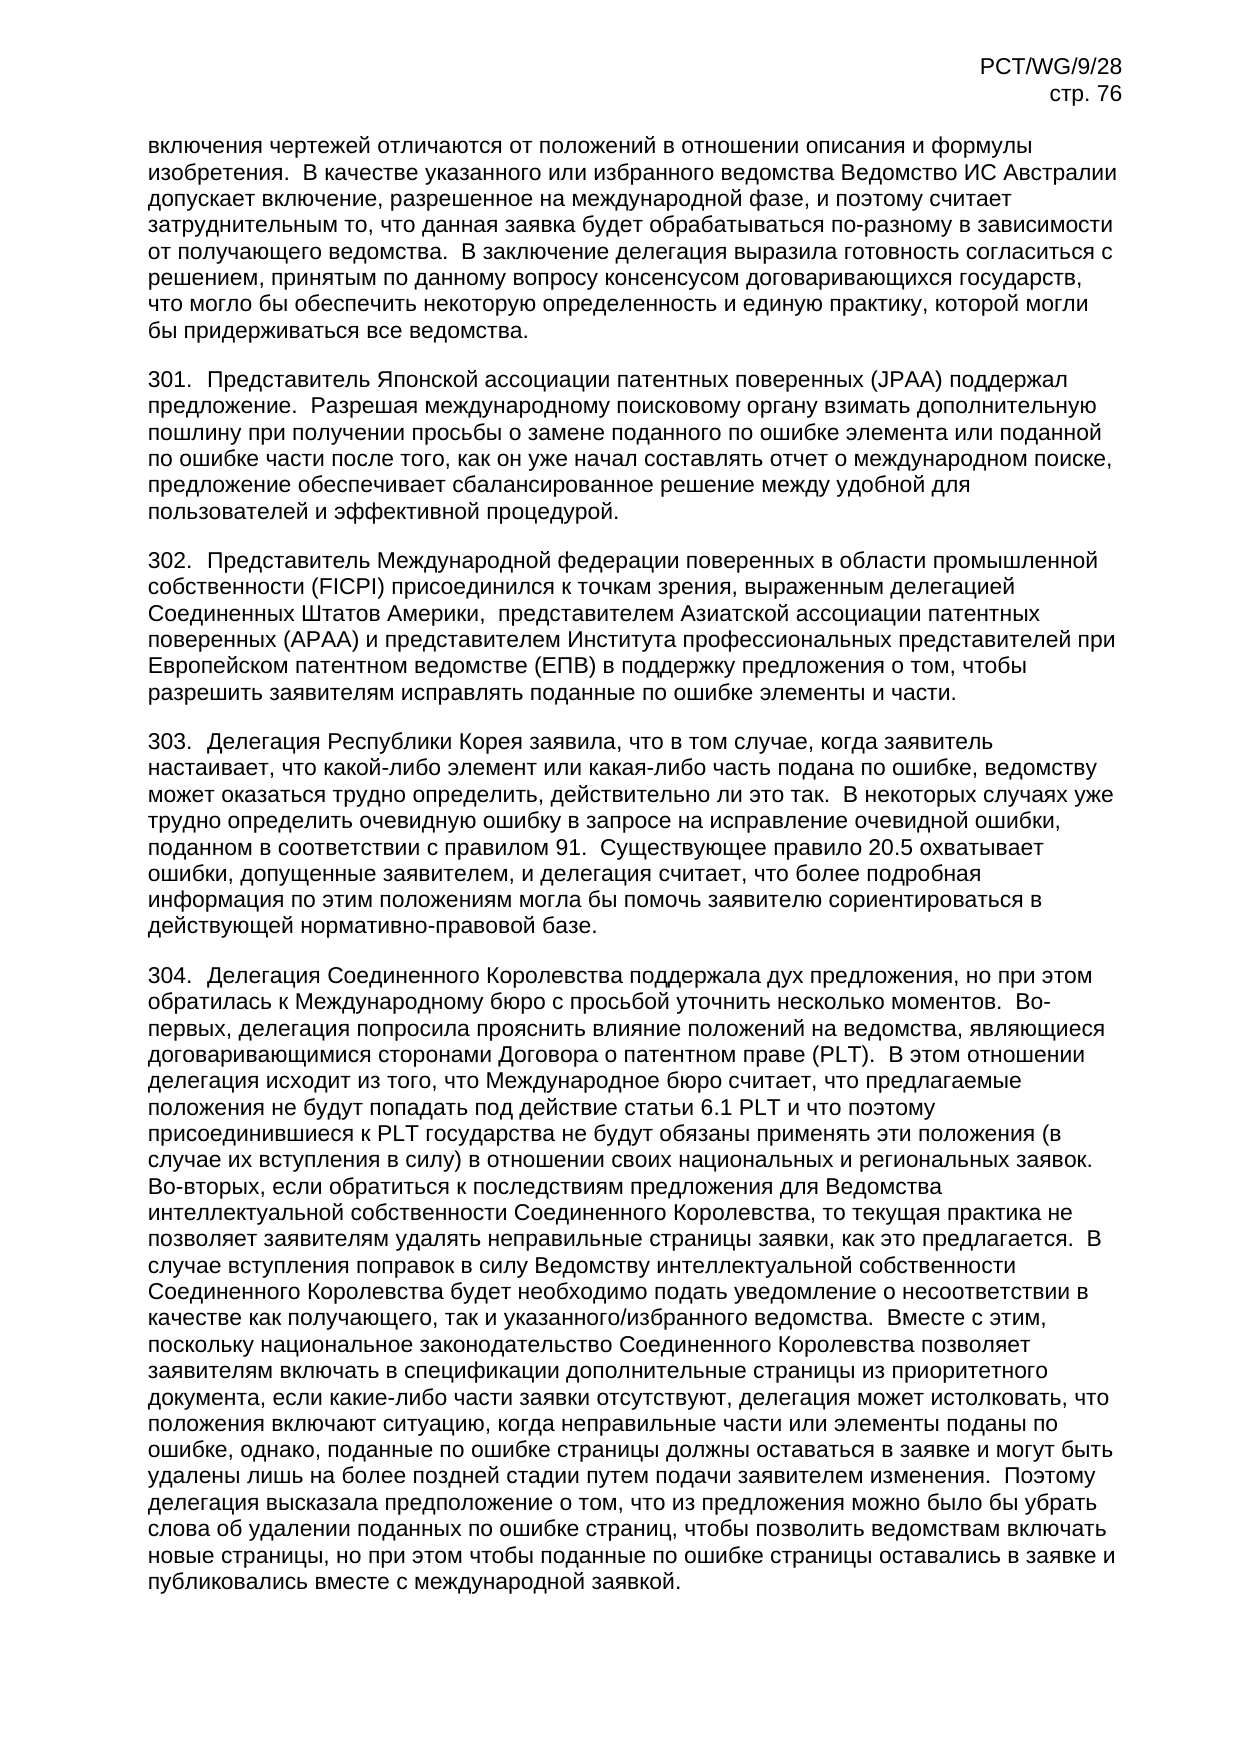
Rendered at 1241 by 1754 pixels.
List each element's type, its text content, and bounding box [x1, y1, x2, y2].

text Представитель Японской ассоциации патентных поверенных (JPAA) поддержал предложение. Разрешая международному поисковому органу взимать дополнительную пошлину при получении просьбы о замене поданного по ошибке элемента или поданной по ошибке части после того, как он уже начал составлять отчет о международном поиске, предложение обеспечивает сбалансированное решение между удобной для пользователей и эффективной процедурой. [148, 366, 1122, 524]
text Делегация Соединенного Королевства поддержала дух предложения, но при этом обратилась к Международному бюро с просьбой уточнить несколько моментов. Во-первых, делегация попросила прояснить влияние положений на ведомства, являющиеся договаривающимися сторонами Договора о патентном праве (PLT). В этом отношении делегация исходит из того, что Международное бюро считает, что предлагаемые положения не будут попадать под действие статьи 6.1 PLT и что поэтому присоединившиеся к PLT государства не будут обязаны применять эти положения (в случае их вступления в силу) в отношении своих национальных и региональных заявок. Во-вторых, если обратиться к последствиям предложения для Ведомства интеллектуальной собственности Соединенного Королевства, то текущая практика не позволяет заявителям удалять неправильные страницы заявки, как это предлагается. В случае вступления поправок в силу Ведомству интеллектуальной собственности Соединенного Королевства будет необходимо подать уведомление о несоответствии в качестве как получающего, так и указанного/избранного ведомства. Вместе с этим, поскольку национальное законодательство Соединенного Королевства позволяет заявителям включать в спецификации дополнительные страницы из приоритетного документа, если какие-либо части заявки отсутствуют, делегация может истолковать, что положения включают ситуацию, когда неправильные части или элементы поданы по ошибке, однако, поданные по ошибке страницы должны оставаться в заявке и могут быть удалены лишь на более поздней стадии путем подачи заявителем изменения. Поэтому делегация высказала предположение о том, что из предложения можно было бы убрать слова об удалении поданных по ошибке страниц, чтобы позволить ведомствам включать новые страницы, но при этом чтобы поданные по ошибке страницы оставались в заявке и публиковались вместе с международной заявкой. [148, 962, 1122, 1594]
text Делегация Республики Корея заявила, что в том случае, когда заявитель настаивает, что какой-либо элемент или какая-либо часть подана по ошибке, ведомству может оказаться трудно определить, действительно ли это так. В некоторых случаях уже трудно определить очевидную ошибку в запросе на исправление очевидной ошибки, поданном в соответствии с правилом 91. Существующее правило 20.5 охватывает ошибки, допущенные заявителем, и делегация считает, что более подробная информация по этим положениям могла бы помочь заявителю сориентироваться в действующей нормативно-правовой базе. [148, 728, 1122, 939]
text Представитель Международной федерации поверенных в области промышленной собственности (FICPI) присоединился к точкам зрения, выраженным делегацией Соединенных Штатов Америки, представителем Азиатской ассоциации патентных поверенных (APAA) и представителем Института профессиональных представителей при Европейском патентном ведомстве (ЕПВ) в поддержку предложения о том, чтобы разрешить заявителям исправлять поданные по ошибке элементы и части. [148, 547, 1122, 705]
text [148, 132, 1122, 343]
